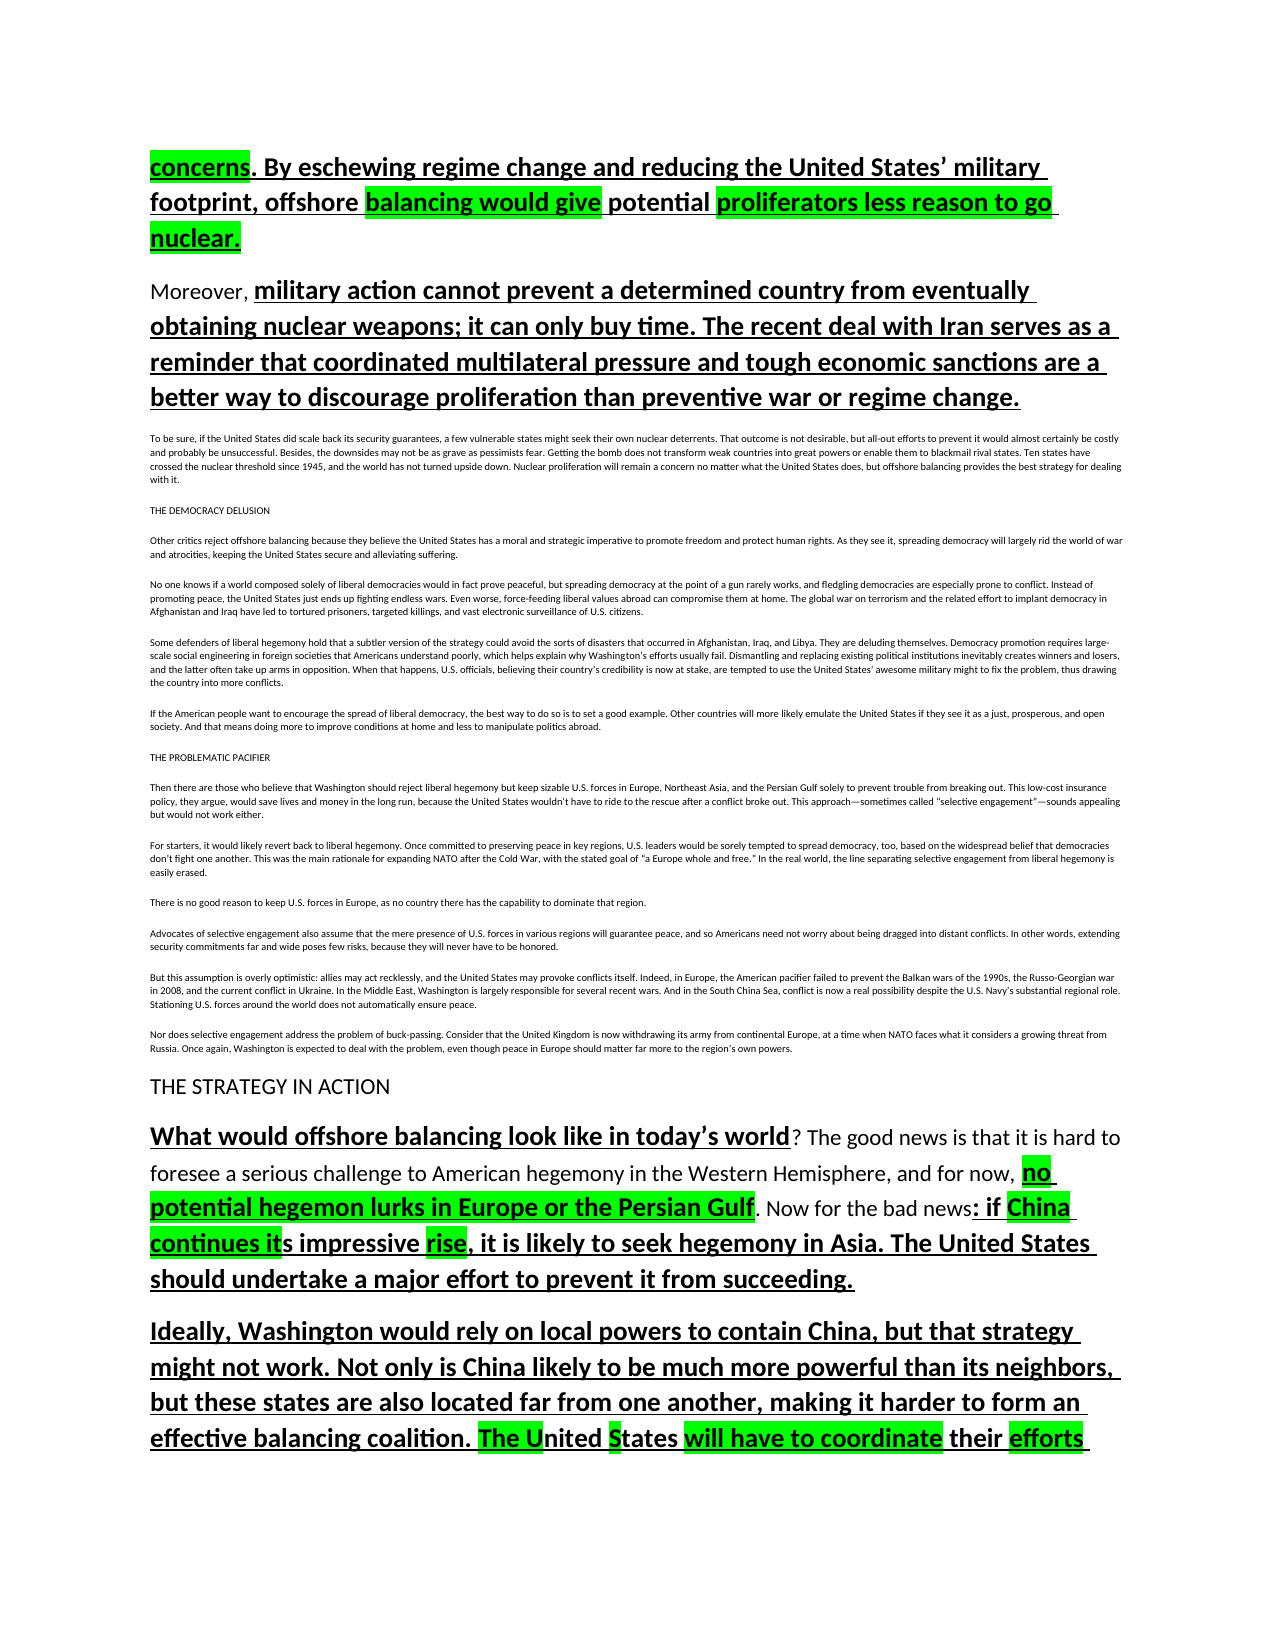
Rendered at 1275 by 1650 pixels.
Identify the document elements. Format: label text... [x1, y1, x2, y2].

text Then there are those who believe that Washington should reject liberal hegemony but keep sizable U.S. forces in Europe, Northeast Asia, and the Persian Gulf solely to prevent trouble from breaking out. This low-cost insurance policy, they argue, would save lives and money in the long run, because the United States wouldn’t have to ride to the rescue after a conflict broke out. This approach—sometimes called “selective engagement”—sounds appealing but would not work either. [150, 781, 1125, 821]
text If the American people want to encourage the spread of liberal democracy, the best way to do so is to set a good example. Other countries will more likely emulate the United States if they see it as a just, prosperous, and open society. And that means doing more to improve conditions at home and less to manipulate politics abroad. [150, 707, 1125, 733]
text What would offshore balancing look like in today’s world? The good news is that it is hard to foresee a serious challenge to American hegemony in the Western Hemisphere, and for now, no potential hegemon lurks in Europe or the Persian Gulf. Now for the bad news: if China continues its impressive rise, it is likely to seek hegemony in Asia. The United States should undertake a major effort to prevent it from succeeding. [150, 1119, 1125, 1295]
text Nor does selective engagement address the problem of buck-passing. Consider that the United Kingdom is now withdrawing its army from continental Europe, at a time when NATO faces what it considers a growing threat from Russia. Once again, Washington is expected to deal with the problem, even though peace in Europe should matter far more to the region’s own powers. [150, 1028, 1125, 1055]
text For starters, it would likely revert back to liberal hegemony. Once committed to preserving peace in key regions, U.S. leaders would be sorely tempted to spread democracy, too, based on the widespread belief that democracies don’t fight one another. This was the main rationale for expanding NATO after the Cold War, with the stated goal of “a Europe whole and free.” In the real world, the line separating selective engagement from liberal hegemony is easily erased. [150, 839, 1125, 879]
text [150, 150, 1125, 254]
text Some defenders of liberal hegemony hold that a subtler version of the strategy could avoid the sorts of disasters that occurred in Afghanistan, Iraq, and Libya. They are deluding themselves. Democracy promotion requires large-scale social engineering in foreign societies that Americans understand poorly, which helps explain why Washing­ton’s efforts usually fail. Dismantling and replacing existing political institutions inevitably creates winners and losers, and the latter often take up arms in opposition. When that happens, U.S. officials, believing their country’s credibility is now at stake, are tempted to use the United States’ awesome military might to fix the problem, thus drawing the country into more conflicts. [150, 636, 1125, 689]
text THE DEMOCRACY DELUSION [150, 504, 1125, 517]
text Moreover, military action cannot prevent a determined country from eventually obtaining nuclear weapons; it can only buy time. The recent deal with Iran serves as a reminder that coordinated multi­lateral pressure and tough economic sanctions are a better way to discourage proliferation than preventive war or regime change. [150, 273, 1125, 413]
text Other critics reject offshore balancing because they believe the United States has a moral and strategic imperative to promote freedom and protect human rights. As they see it, spreading democracy will largely rid the world of war and atrocities, keeping the United States secure and alleviating suffering. [150, 534, 1125, 561]
text THE STRATEGY IN ACTION [150, 1072, 1125, 1100]
text Advocates of selective engagement also assume that the mere presence of U.S. forces in various regions will guarantee peace, and so Americans need not worry about being dragged into distant conflicts. In other words, extending security commitments far and wide poses few risks, because they will never have to be honored. [150, 927, 1125, 953]
text No one knows if a world composed solely of liberal democracies would in fact prove peaceful, but spreading democracy at the point of a gun rarely works, and fledgling democracies are especially prone to conflict. Instead of promoting peace, the United States just ends up fighting endless wars. Even worse, force-feeding liberal values abroad can compromise them at home. The global war on terrorism and the related effort to implant democracy in Afghanistan and Iraq have led to tortured prisoners, targeted killings, and vast electronic surveillance of U.S. citizens. [150, 578, 1125, 618]
text But this assumption is overly optimistic: allies may act recklessly, and the United States may provoke conflicts itself. Indeed, in Europe, the American pacifier failed to prevent the Balkan wars of the 1990s, the Russo-Georgian war in 2008, and the current conflict in Ukraine. In the Middle East, Washington is largely responsible for several recent wars. And in the South China Sea, conflict is now a real possibility despite the U.S. Navy’s substantial regional role. Stationing U.S. forces around the world does not automatically ensure peace. [150, 971, 1125, 1011]
text THE PROBLEMATIC PACIFIER [150, 751, 1125, 764]
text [150, 1314, 1125, 1454]
text To be sure, if the United States did scale back its security guarantees, a few vulnerable states might seek their own nuclear deterrents. That outcome is not desirable, but all-out efforts to prevent it would almost certainly be costly and probably be unsuccessful. Besides, the down­sides may not be as grave as pessimists fear. Getting the bomb does not transform weak countries into great powers or enable them to blackmail rival states. Ten states have crossed the nuclear threshold since 1945, and the world has not turned upside down. Nuclear proliferation will remain a concern no matter what the United States does, but offshore balancing provides the best strategy for dealing with it. [150, 433, 1125, 486]
